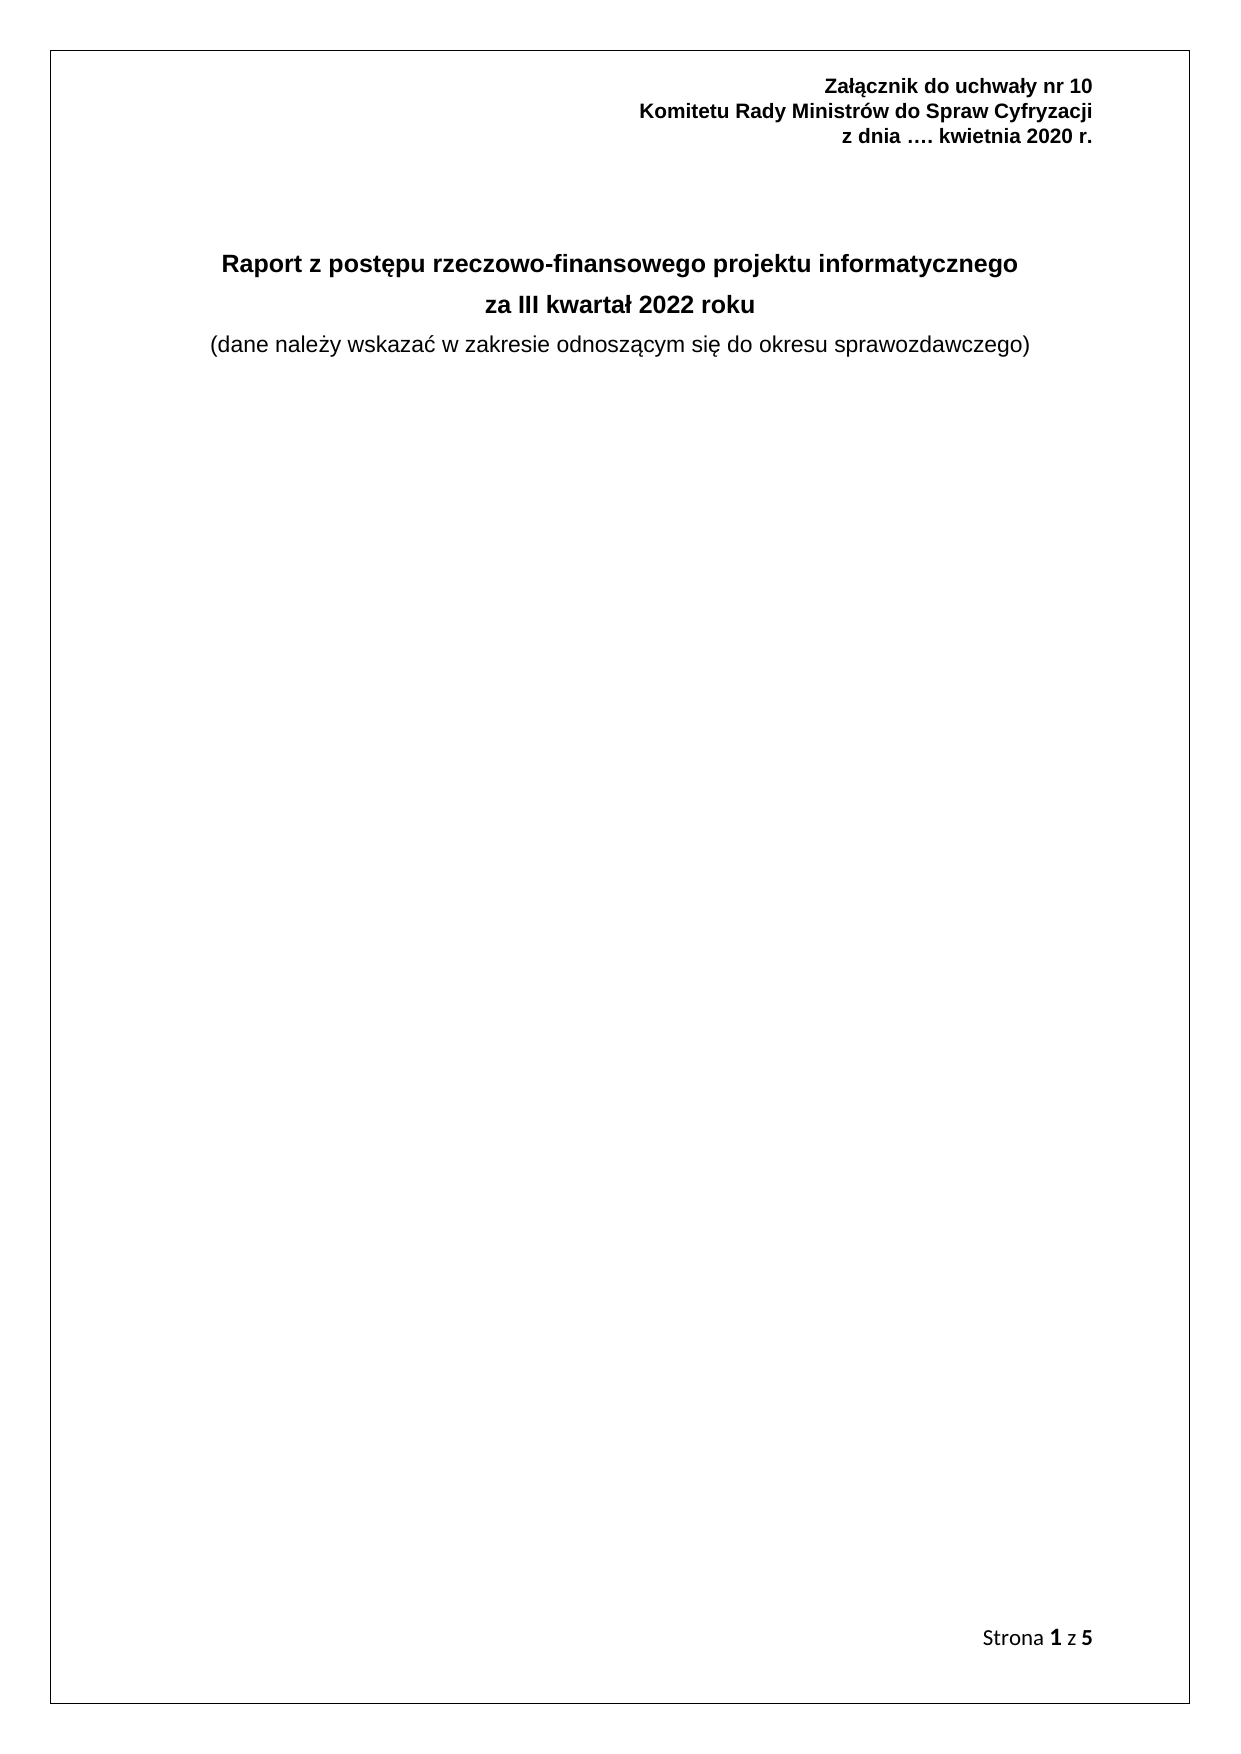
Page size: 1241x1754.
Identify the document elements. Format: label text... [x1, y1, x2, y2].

text Komitetu Rady Ministrów do Spraw Cyfryzacji [147, 99, 1093, 123]
text (dane należy wskazać w zakresie odnoszącym się do okresu sprawozdawczego) [147, 331, 1093, 358]
text za III kwartał 2022 roku [147, 290, 1093, 319]
text z dnia …. kwietnia 2020 r. [147, 124, 1093, 148]
text Załącznik do uchwały nr 10 [147, 74, 1093, 98]
text Raport z postępu rzeczowo-finansowego projektu informatycznego [147, 249, 1093, 277]
